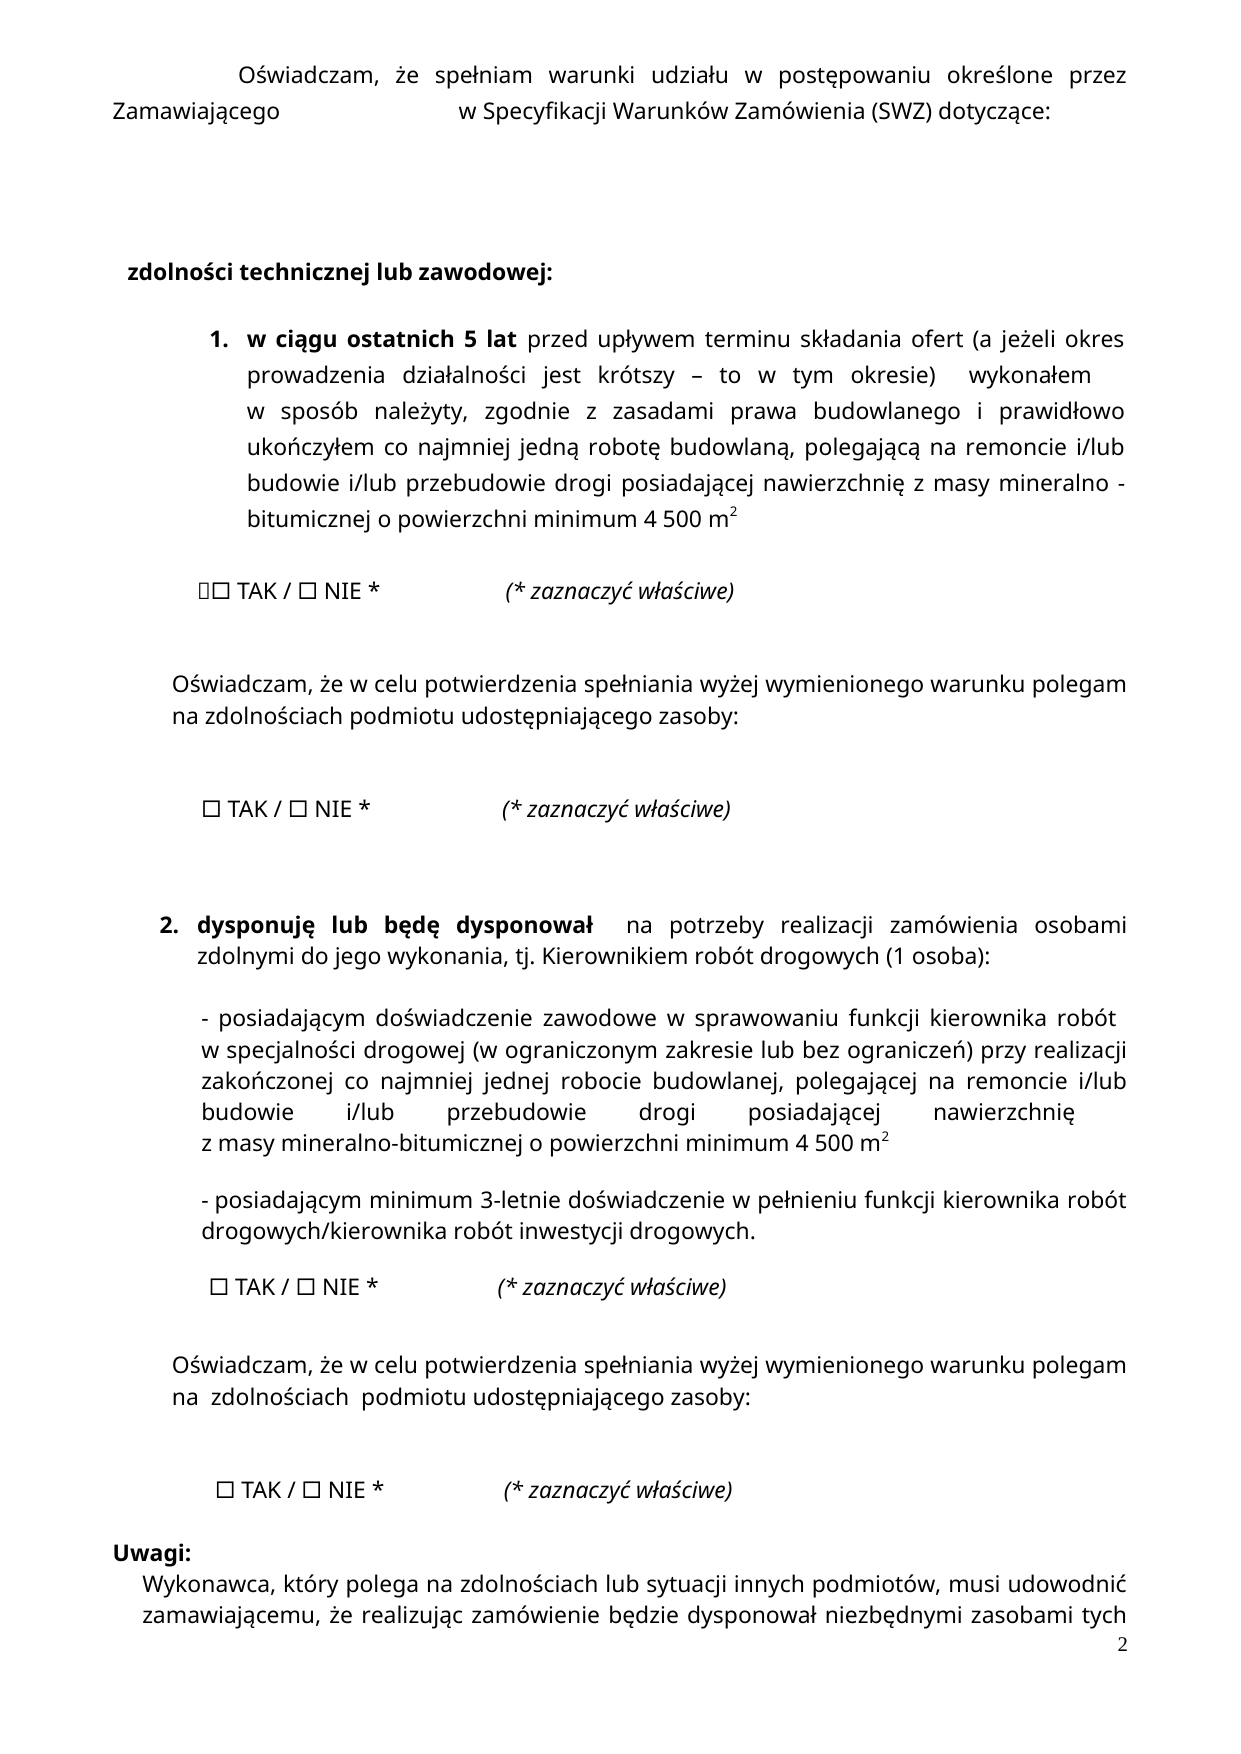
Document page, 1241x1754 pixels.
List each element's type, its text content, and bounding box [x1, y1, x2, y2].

text zdolności technicznej lub zawodowej: [127, 256, 1126, 287]
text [142, 1568, 1128, 1630]
list w ciągu ostatnich 5 lat przed upływem terminu składania ofert (a jeżeli okres prowadzenia działalności jest krótszy – to w tym okresie) wykonałem w sposób należyty, zgodnie z zasadami prawa budowlanego i prawidłowo ukończyłem co najmniej jedną robotę budowlaną, polegającą na remoncie i/lub budowie i/lub przebudowie drogi posiadającej nawierzchnię z masy mineralno - bitumicznej o powierzchni minimum 4 500 m2 [209, 323, 1126, 534]
text Oświadczam, że w celu potwierdzenia spełniania wyżej wymienionego warunku polegam na zdolnościach podmiotu udostępniającego zasoby: [172, 1349, 1128, 1412]
text Oświadczam, że spełniam warunki udziału w postępowaniu określone przez Zamawiającego w Specyfikacji Warunków Zamówienia (SWZ) dotyczące: [112, 59, 1128, 126]
list TAK / NIE * (* zaznaczyć właściwe) [197, 1474, 1128, 1505]
text TAK / NIE * (* zaznaczyć właściwe) [201, 793, 1128, 825]
list  TAK / NIE * (* zaznaczyć właściwe) [197, 575, 1128, 606]
list TAK / NIE * (* zaznaczyć właściwe) [197, 1271, 1128, 1302]
text Uwagi: [112, 1537, 1128, 1568]
text - posiadającym doświadczenie zawodowe w sprawowaniu funkcji kierownika robót w specjalności drogowej (w ograniczonym zakresie lub bez ograniczeń) przy realizacji zakończonej co najmniej jednej robocie budowlanej, polegającej na remoncie i/lub budowie i/lub przebudowie drogi posiadającej nawierzchnię z masy mineralno-bitumicznej o powierzchni minimum 4 500 m2 [201, 1002, 1128, 1158]
text - posiadającym minimum 3-letnie doświadczenie w pełnieniu funkcji kierownika robót drogowych/kierownika robót inwestycji drogowych. [201, 1183, 1128, 1246]
list dysponuję lub będę dysponował na potrzeby realizacji zamówienia osobami zdolnymi do jego wykonania, tj. Kierownikiem robót drogowych (1 osoba): [159, 908, 1128, 971]
text Oświadczam, że w celu potwierdzenia spełniania wyżej wymienionego warunku polegam na zdolnościach podmiotu udostępniającego zasoby: [172, 668, 1128, 731]
